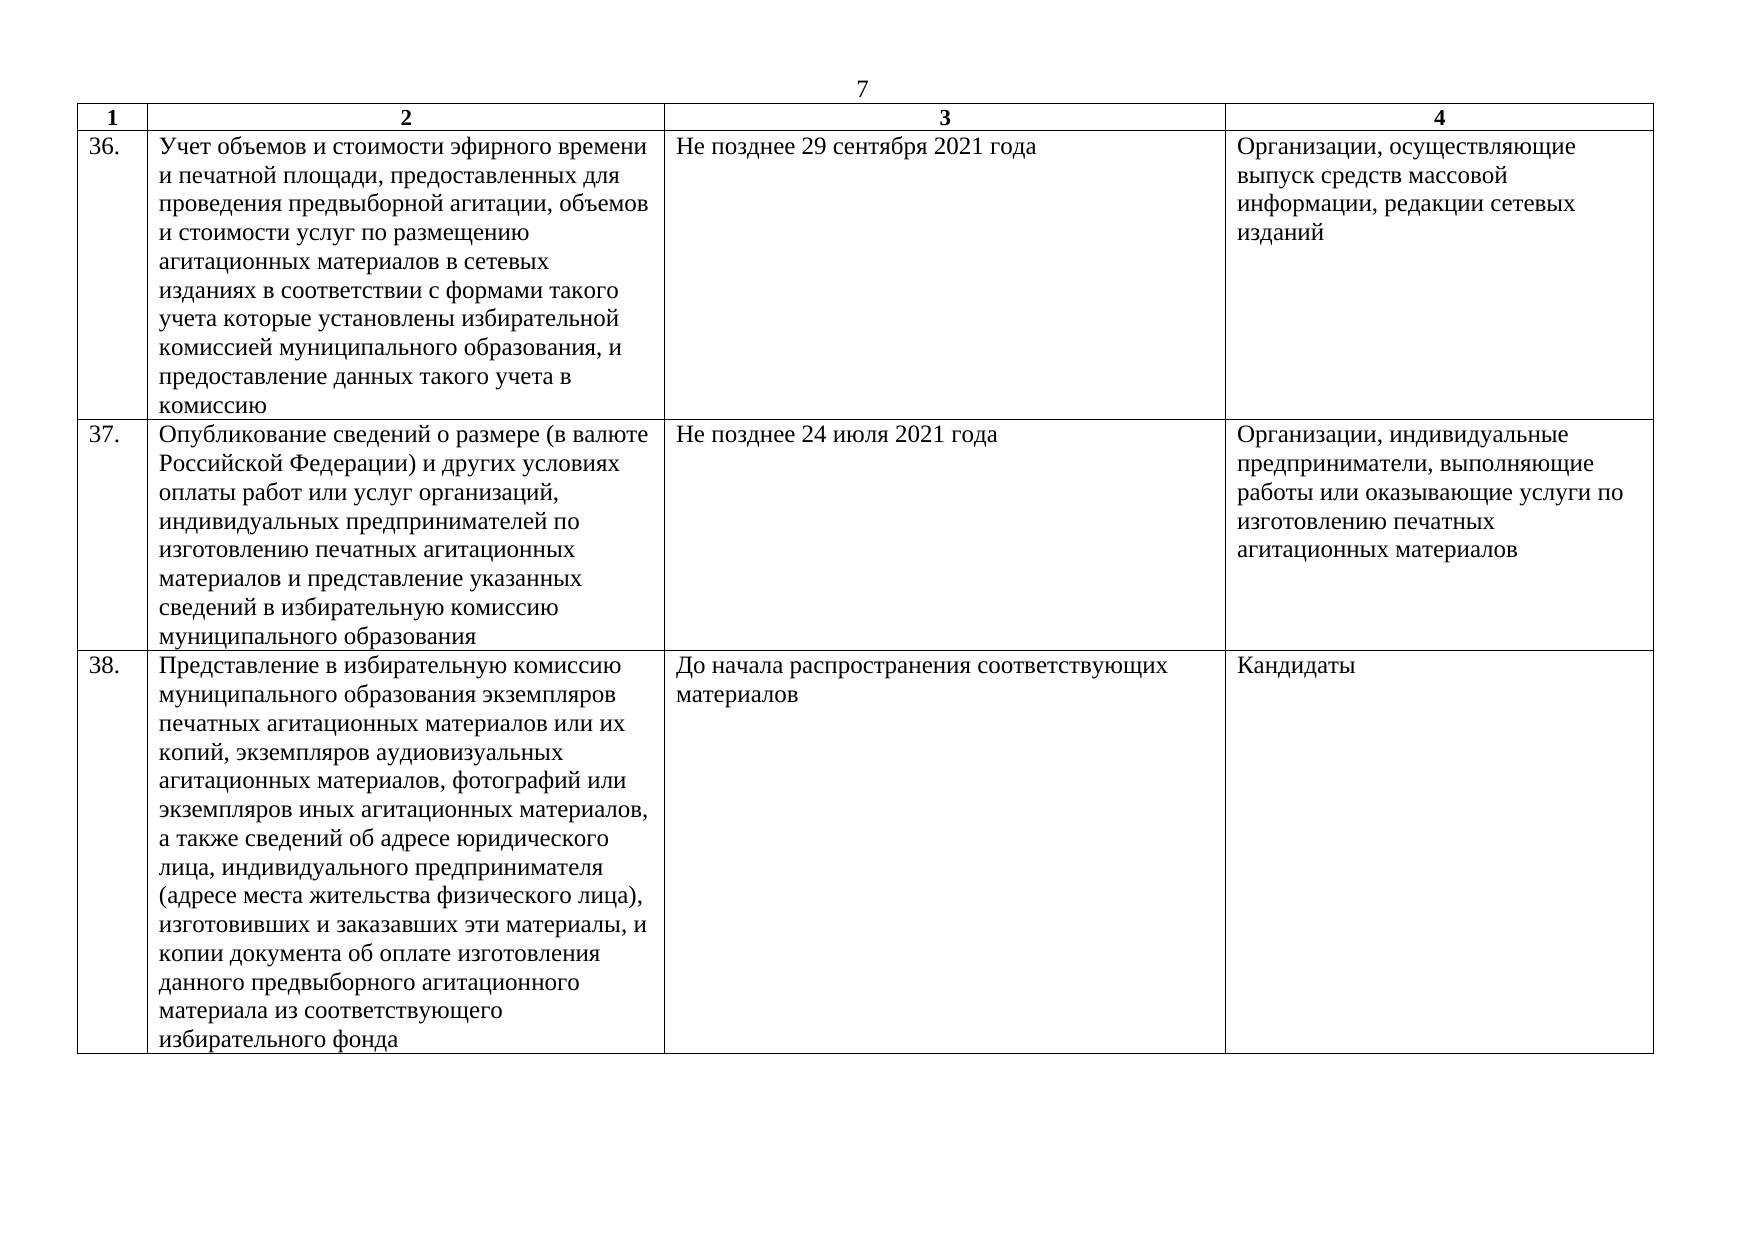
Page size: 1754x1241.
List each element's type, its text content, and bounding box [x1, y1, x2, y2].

table_header 4 [1226, 104, 1653, 130]
table_header 3 [665, 104, 1225, 130]
table_cell До начала распространения соответствующих материалов [665, 651, 1225, 1053]
table_cell Представление в избирательную комиссию муниципального образования экземпляров печатных агитационных материалов или их копий, экземпляров аудиовизуальных агитационных материалов, фотографий или экземпляров иных агитационных материалов, а также сведений об адресе юридического лица, индивидуального предпринимателя (адресе места жительства физического лица), изготовивших и заказавших эти материалы, и копии документа об оплате изготовления данного предвыборного агитационного материала из соответствующего избирательного фонда [148, 651, 664, 1053]
table_cell Не позднее 24 июля 2021 года [665, 420, 1225, 649]
table_cell [78, 420, 147, 649]
table_cell Организации, индивидуальные предприниматели, выполняющие работы или оказывающие услуги по изготовлению печатных агитационных материалов [1226, 420, 1653, 649]
table_cell [78, 131, 147, 418]
table_cell Организации, осуществляющие выпуск средств массовой информации, редакции сетевых изданий [1226, 131, 1653, 418]
table_header 2 [148, 104, 664, 130]
table_header 1 [78, 104, 147, 130]
table_cell Учет объемов и стоимости эфирного времени и печатной площади, предоставленных для проведения предвыборной агитации, объемов и стоимости услуг по размещению агитационных материалов в сетевых изданиях в соответствии с формами такого учета которые установлены избирательной комиссией муниципального образования, и предоставление данных такого учета в комиссию [148, 131, 664, 418]
table_cell Кандидаты [1226, 651, 1653, 1053]
table_cell Не позднее 29 сентября 2021 года [665, 131, 1225, 418]
table_cell [78, 651, 147, 1053]
table_cell Опубликование сведений о размере (в валюте Российской Федерации) и других условиях оплаты работ или услуг организаций, индивидуальных предпринимателей по изготовлению печатных агитационных материалов и представление указанных сведений в избирательную комиссию муниципального образования [148, 420, 664, 649]
